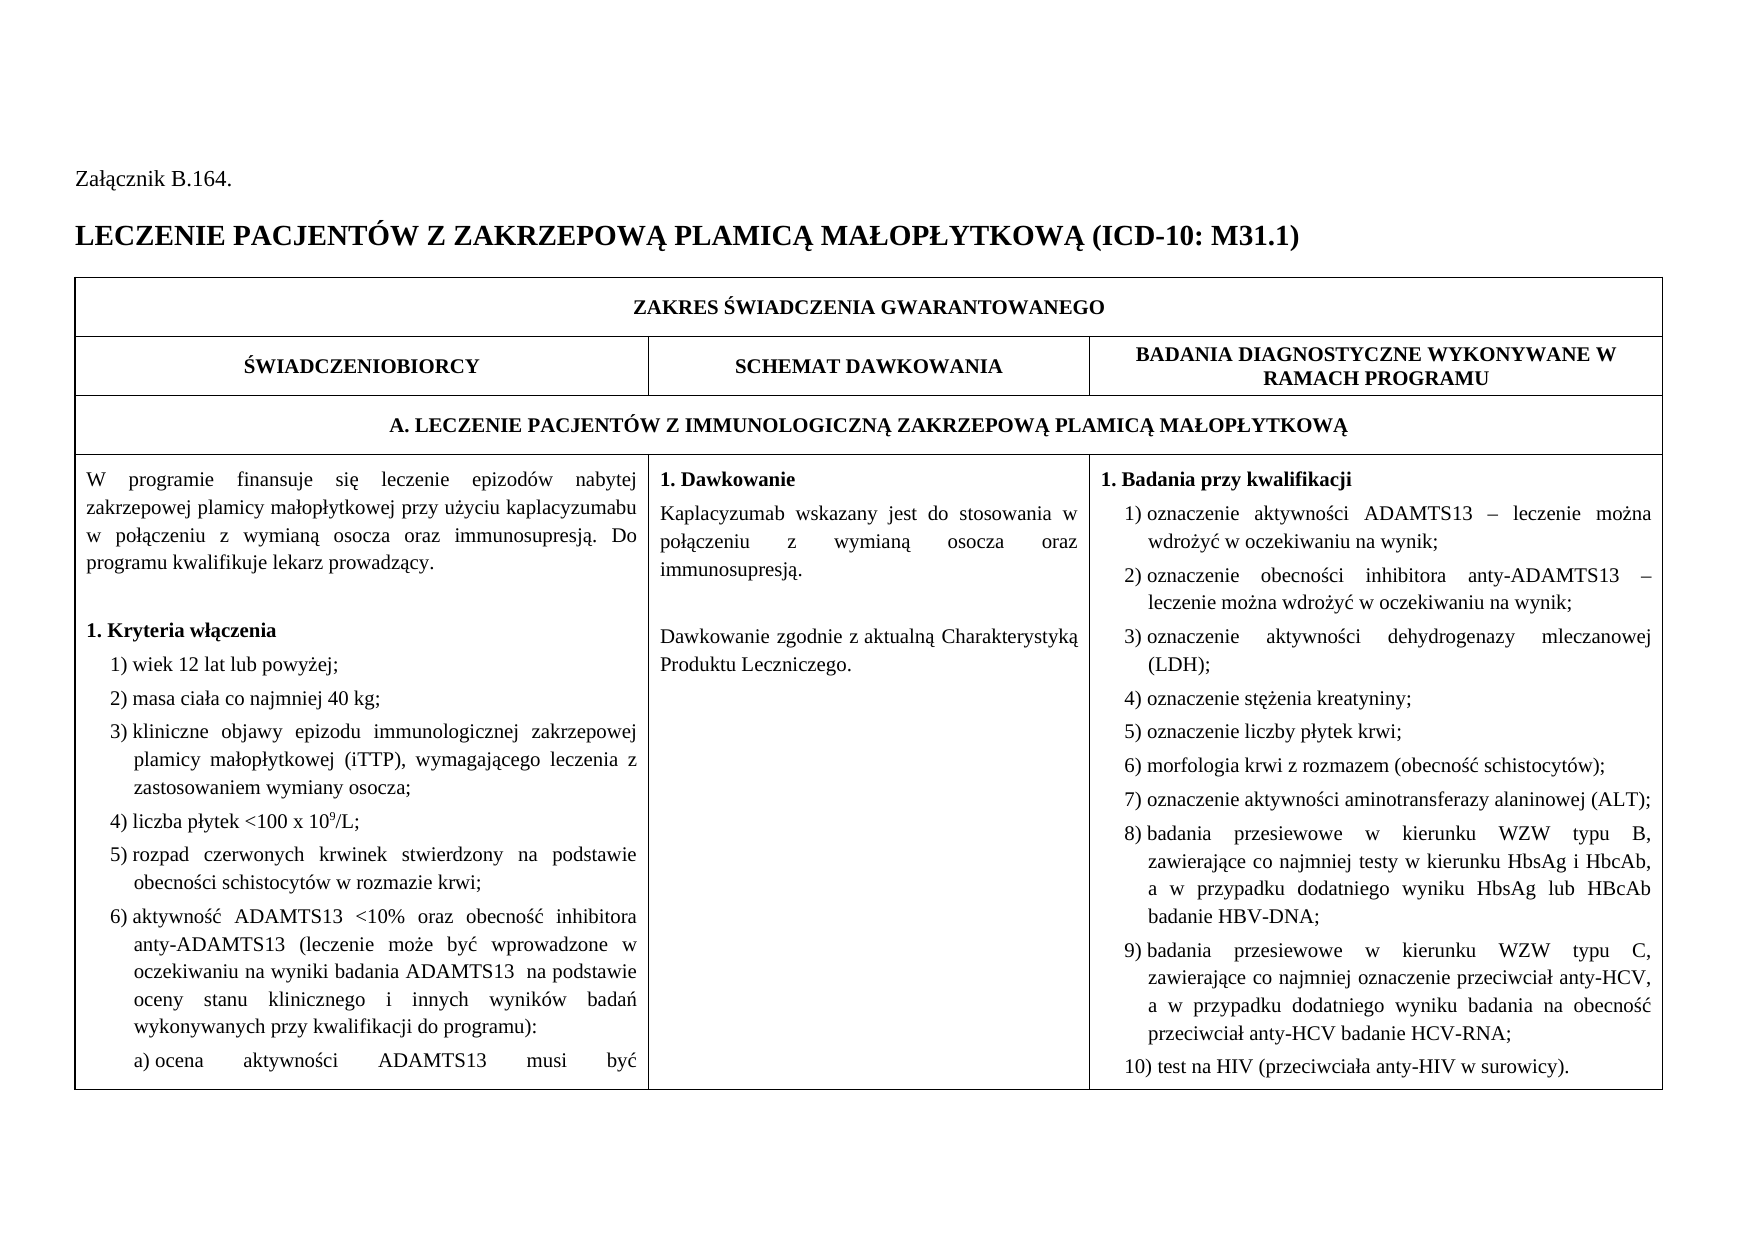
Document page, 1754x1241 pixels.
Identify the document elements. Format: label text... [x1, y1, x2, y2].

text LECZENIE PACJENTÓW Z ZAKRZEPOWĄ PLAMICĄ MAŁOPŁYTKOWĄ (ICD-10: M31.1) [75, 218, 1679, 252]
table_cell A. LECZENIE PACJENTÓW Z IMMUNOLOGICZNĄ ZAKRZEPOWĄ PLAMICĄ MAŁOPŁYTKOWĄ [76, 396, 1662, 454]
table_header ZAKRES ŚWIADCZENIA GWARANTOWANEGO [76, 278, 1662, 336]
table_cell ŚWIADCZENIOBIORCY [76, 337, 648, 395]
table_cell BADANIA DIAGNOSTYCZNE WYKONYWANE W RAMACH PROGRAMU [1090, 337, 1662, 395]
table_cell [1090, 455, 1662, 1088]
table_cell SCHEMAT DAWKOWANIA [649, 337, 1089, 395]
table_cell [649, 455, 1089, 1088]
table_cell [76, 455, 648, 1088]
text Załącznik B.164. [75, 165, 1679, 192]
